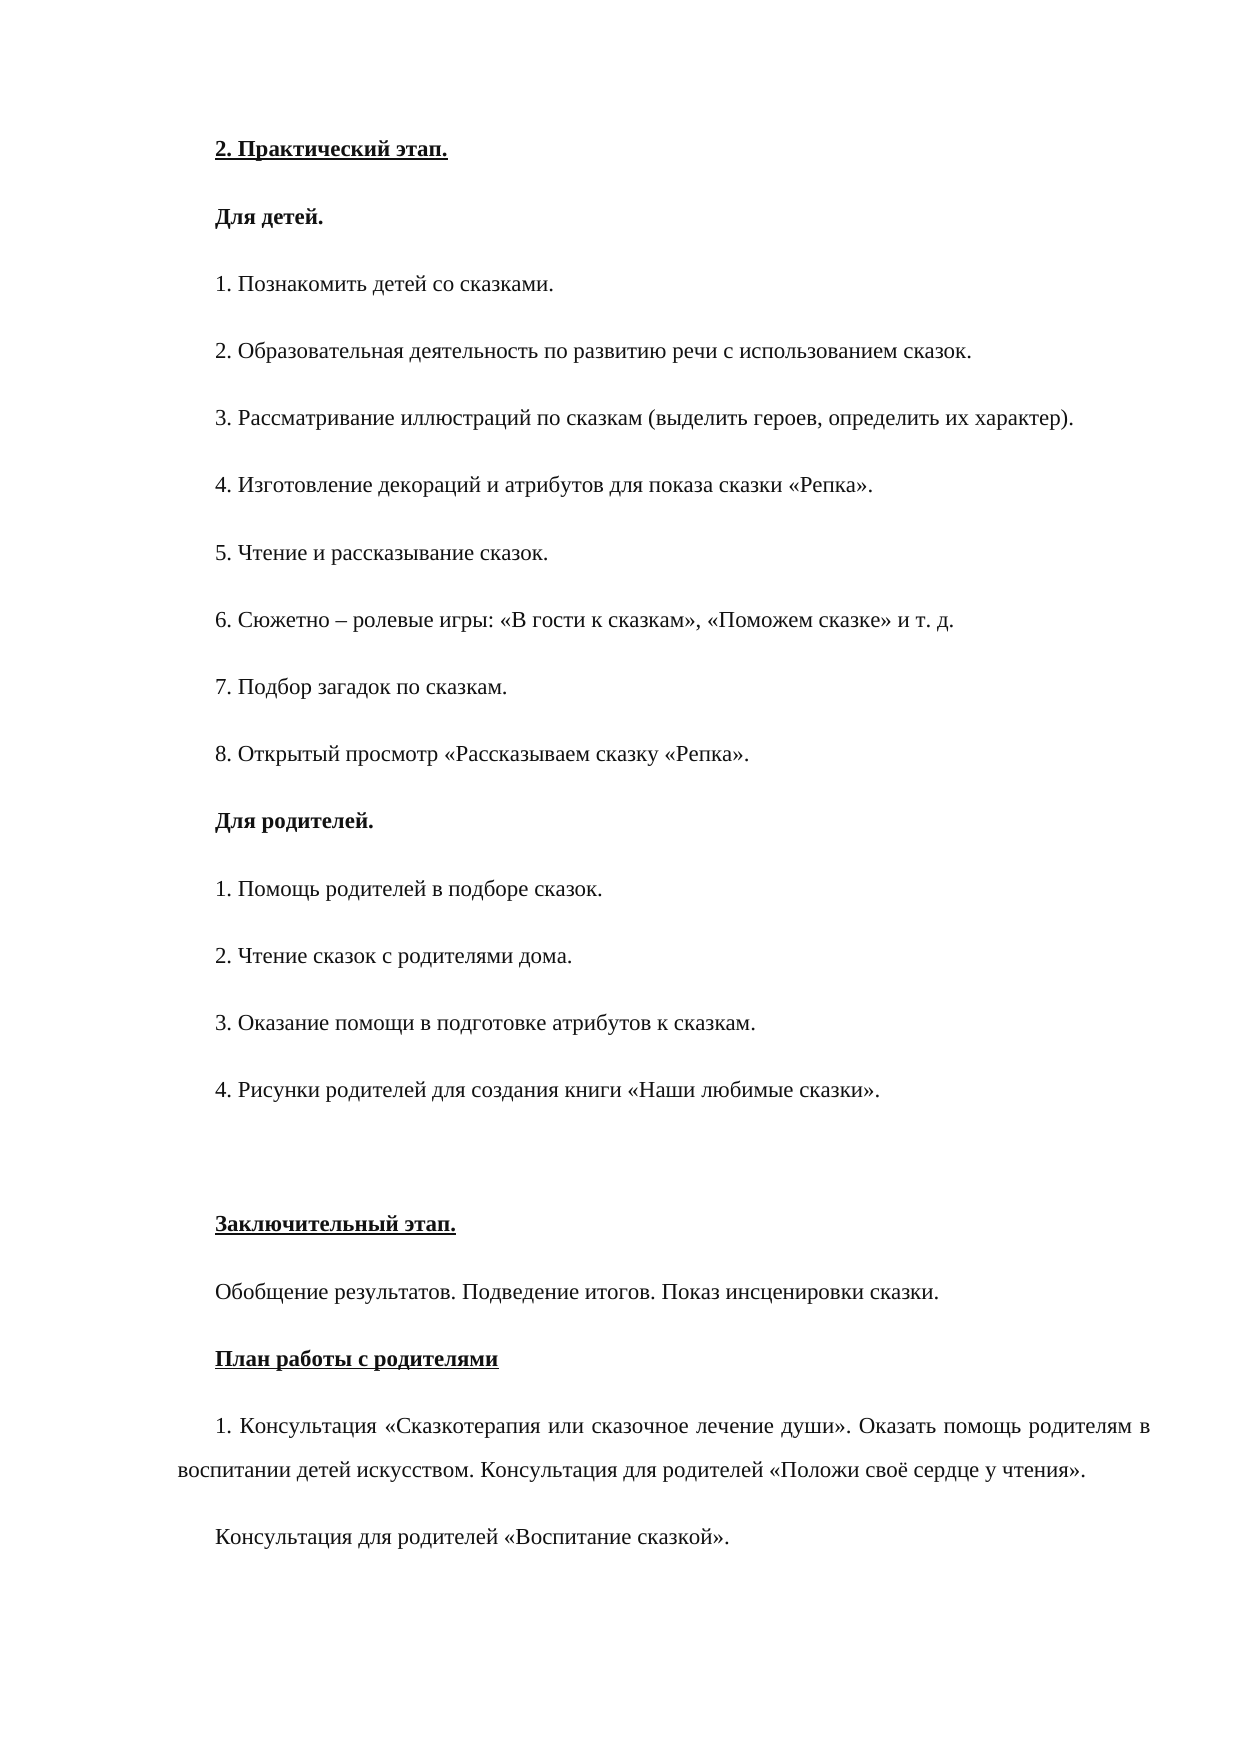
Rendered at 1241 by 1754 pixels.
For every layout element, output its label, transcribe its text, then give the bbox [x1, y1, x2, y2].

text 4. Рисунки родителей для создания книги «Наши любимые сказки». [177, 1059, 1152, 1102]
text 1. Консультация «Сказкотерапия или сказочное лечение души». Оказать помощь родителям в воспитании детей искусством. Консультация для родителей «Положи своё сердце у чтения». [177, 1395, 1152, 1482]
text 4. Изготовление декораций и атрибутов для показа сказки «Репка». [177, 454, 1152, 498]
text 6. Сюжетно – ролевые игры: «В гости к сказкам», «Поможем сказке» и т. д. [177, 588, 1152, 632]
text 3. Оказание помощи в подготовке атрибутов к сказкам. [177, 992, 1152, 1035]
text 2. Практический этап. [177, 118, 1152, 162]
text 2. Образовательная деятельность по развитию речи с использованием сказок. [177, 320, 1152, 363]
text Обобщение результатов. Подведение итогов. Показ инсценировки сказки. [177, 1260, 1152, 1304]
text 5. Чтение и рассказывание сказок. [177, 521, 1152, 565]
text 8. Открытый просмотр «Рассказываем сказку «Репка». [177, 723, 1152, 767]
text 3. Рассматривание иллюстраций по сказкам (выделить героев, определить их характер). [177, 387, 1152, 431]
text 2. Чтение сказок с родителями дома. [177, 924, 1152, 968]
text Для детей. [177, 185, 1152, 229]
text Заключительный этап. [177, 1193, 1152, 1237]
text 1. Познакомить детей со сказками. [177, 252, 1152, 296]
text 7. Подбор загадок по сказкам. [177, 656, 1152, 699]
text Консультация для родителей «Воспитание сказкой». [177, 1506, 1152, 1549]
text План работы с родителями [177, 1327, 1152, 1371]
text Для родителей. [177, 790, 1152, 834]
text 1. Помощь родителей в подборе сказок. [177, 857, 1152, 901]
